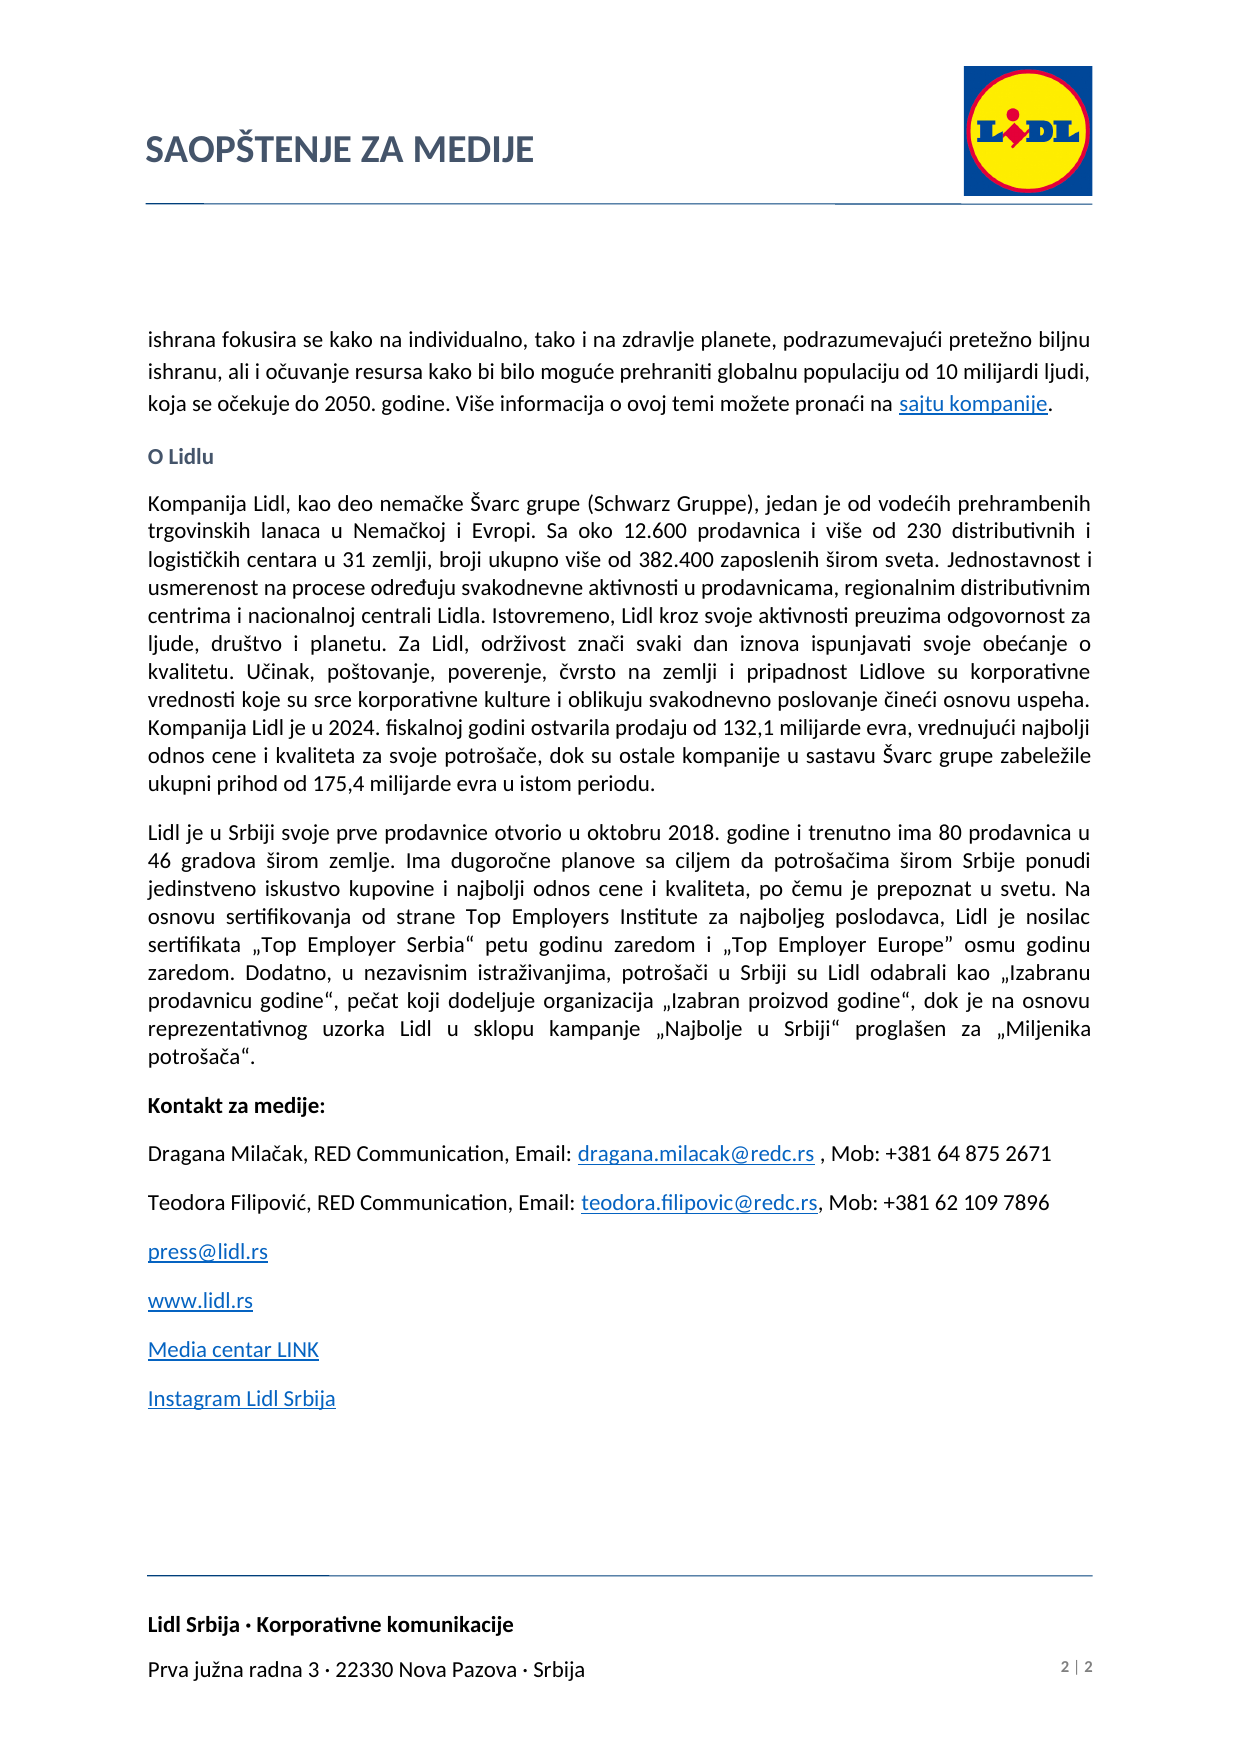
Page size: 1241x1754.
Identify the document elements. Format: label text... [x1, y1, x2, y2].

picture [963, 66, 1093, 196]
text Lidl je u Srbiji svoje prve prodavnice otvorio u oktobru 2018. godine i trenutno ima 80 prodavnica u 46 gradova širom zemlje. Ima dugoročne planove sa ciljem da potrošačima širom Srbije ponudi jedinstveno iskustvo kupovine i najbolji odnos cene i kvaliteta, po čemu je prepoznat u svetu. Na osnovu sertifikovanja od strane Top Employers Institute za najboljeg poslodavca, Lidl je nosilac sertifikata „Top Employer Serbia“ petu godinu zaredom i „Top Employer Europe” osmu godinu zaredom. Dodatno, u nezavisnim istraživanjima, potrošači u Srbiji su Lidl odabrali kao „Izabranu prodavnicu godine“, pečat koji dodeljuje organizacija „Izabran proizvod godine“, dok je na osnovu reprezentativnog uzorka Lidl u sklopu kampanje „Najbolje u Srbiji“ proglašen za „Miljenika potrošača“. [148, 818, 1092, 1070]
text Teodora Filipović, RED Communication, Email: teodora.filipovic@redc.rs, Mob: +381 62 109 7896 [148, 1188, 1092, 1216]
text Instagram Lidl Srbija [148, 1384, 1092, 1412]
text Dragana Milačak, RED Communication, Email: dragana.milacak@redc.rs , Mob: +381 64 875 2671 [148, 1139, 1092, 1168]
text press@lidl.rs [148, 1237, 1092, 1265]
text Kontakt za medije: [148, 1091, 1092, 1119]
text www.lidl.rs [148, 1286, 1092, 1314]
text Media centar LINK [148, 1335, 1092, 1363]
text Kompanija Lidl, kao deo nemačke Švarc grupe (Schwarz Gruppe), jedan je od vodećih prehrambenih trgovinskih lanaca u Nemačkoj i Evropi. Sa oko 12.600 prodavnica i više od 230 distributivnih i logističkih centara u 31 zemlji, broji ukupno više od 382.400 zaposlenih širom sveta. Jednostavnost i usmerenost na procese određuju svakodnevne aktivnosti u prodavnicama, regionalnim distributivnim centrima i nacionalnoj centrali Lidla. Istovremeno, Lidl kroz svoje aktivnosti preuzima odgovornost za ljude, društvo i planetu. Za Lidl, održivost znači svaki dan iznova ispunjavati svoje obećanje o kvalitetu. Učinak, poštovanje, poverenje, čvrsto na zemlji i pripadnost Lidlove su korporativne vrednosti koje su srce korporativne kulture i oblikuju svakodnevno poslovanje čineći osnovu uspeha. Kompanija Lidl je u 2024. fiskalnoj godini ostvarila prodaju od 132,1 milijarde evra, vrednujući najbolji odnos cene i kvaliteta za svoje potrošače, dok su ostale kompanije u sastavu Švarc grupe zabeležile ukupni prihod od 175,4 milijarde evra u istom periodu. [148, 489, 1092, 797]
text O Lidlu [148, 442, 1092, 470]
